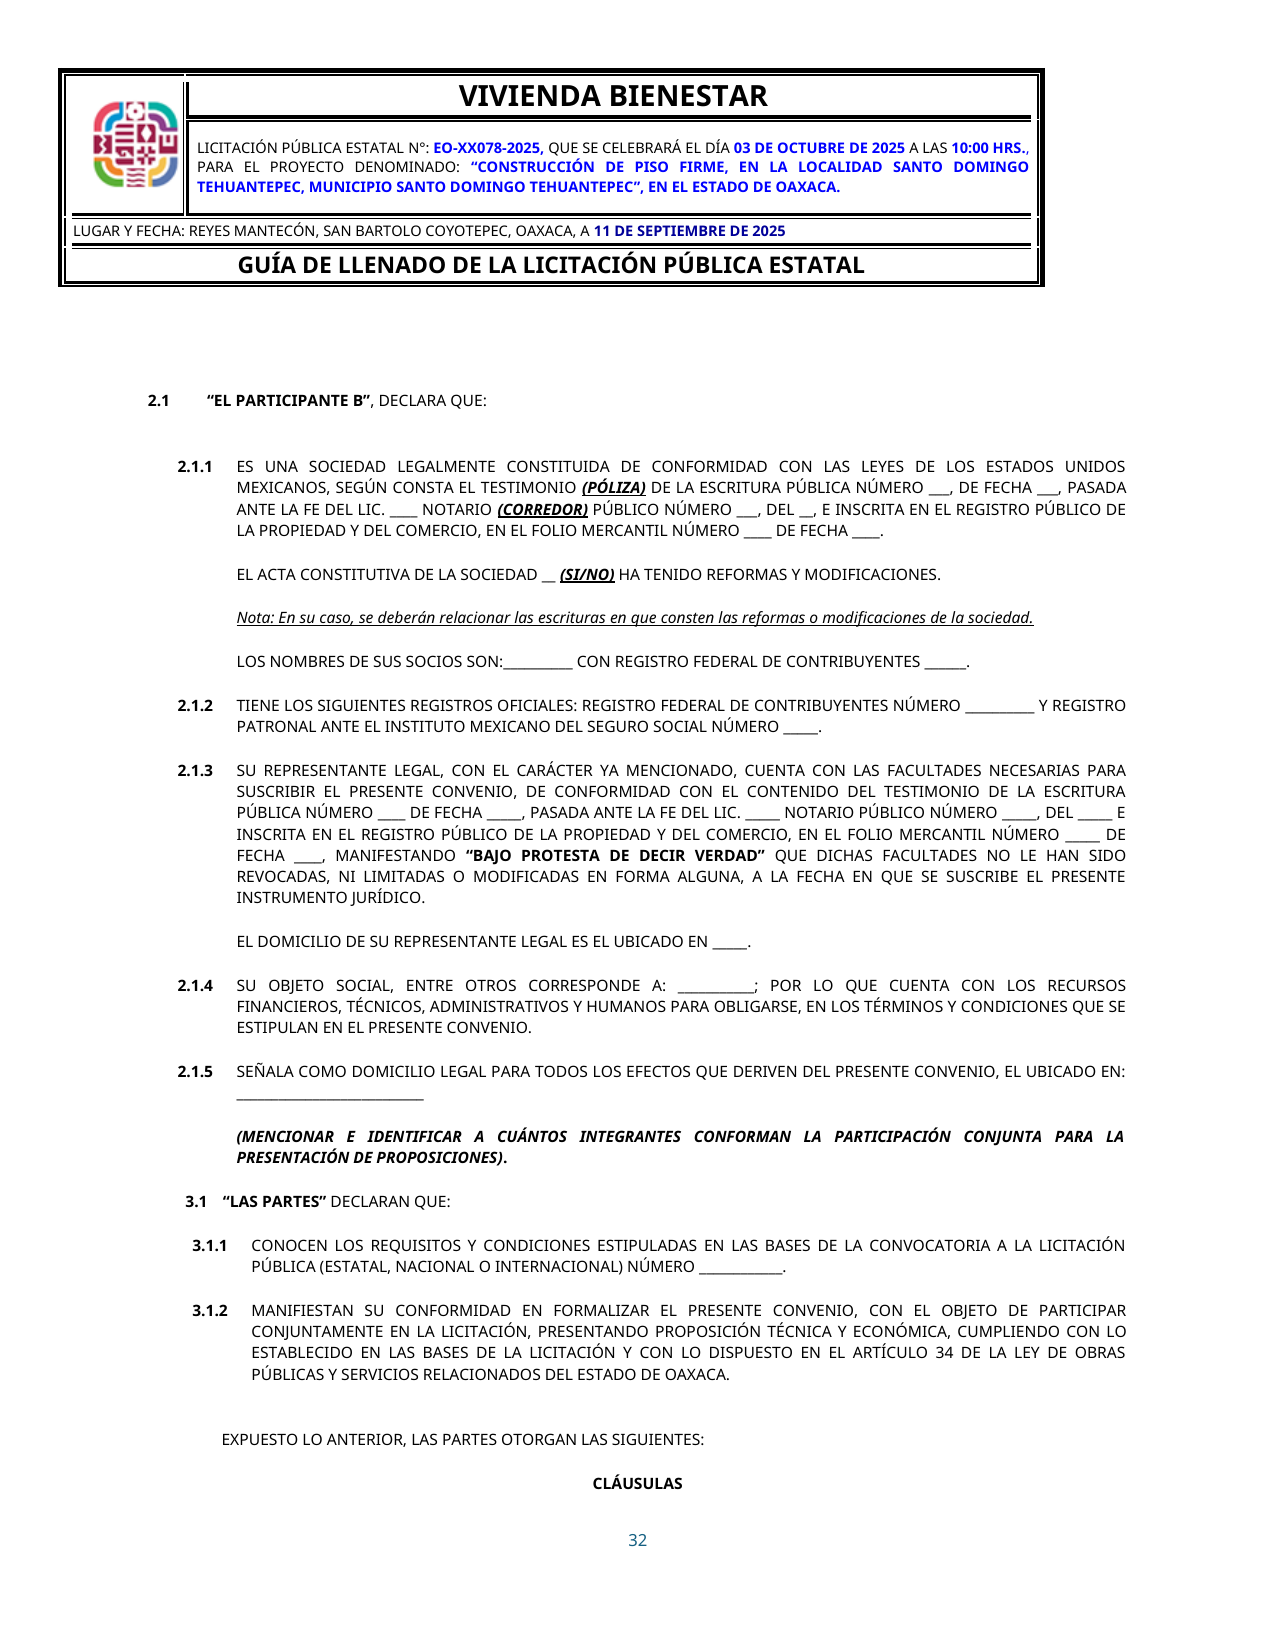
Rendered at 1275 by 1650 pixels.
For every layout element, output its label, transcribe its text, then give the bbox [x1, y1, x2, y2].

list “LAS PARTES” DECLARAN QUE: [185, 1191, 1127, 1212]
picture [184, 93, 189, 193]
text 2.1.3 SU REPRESENTANTE LEGAL, CON EL CARÁCTER YA MENCIONADO, CUENTA CON LAS FACULTADES NECESARIAS PARA SUSCRIBIR EL PRESENTE CONVENIO, DE CONFORMIDAD CON EL CONTENIDO DEL TESTIMONIO DE LA ESCRITURA PÚBLICA NÚMERO ____ DE FECHA _____, PASADA ANTE LA FE DEL LIC. _____ NOTARIO PÚBLICO NÚMERO _____, DEL _____ E INSCRITA EN EL REGISTRO PÚBLICO DE LA PROPIEDAD Y DEL COMERCIO, EN EL FOLIO MERCANTIL NÚMERO _____ DE FECHA ____, MANIFESTANDO “BAJO PROTESTA DE DECIR VERDAD” QUE DICHAS FACULTADES NO LE HAN SIDO REVOCADAS, NI LIMITADAS O MODIFICADAS EN FORMA ALGUNA, A LA FECHA EN QUE SE SUSCRIBE EL PRESENTE INSTRUMENTO JURÍDICO. [177, 759, 1127, 908]
text LOS NOMBRES DE SUS SOCIOS SON:__________ CON REGISTRO FEDERAL DE CONTRIBUYENTES ______. [236, 651, 1127, 672]
text 2.1.2 TIENE LOS SIGUIENTES REGISTROS OFICIALES: REGISTRO FEDERAL DE CONTRIBUYENTES NÚMERO __________ Y REGISTRO PATRONAL ANTE EL INSTITUTO MEXICANO DEL SEGURO SOCIAL NÚMERO _____. [177, 694, 1127, 737]
text EL ACTA CONSTITUTIVA DE LA SOCIEDAD __ (SI/NO) HA TENIDO REFORMAS Y MODIFICACIONES. [236, 563, 1127, 584]
text Nota: En su caso, se deberán relacionar las escrituras en que consten las reformas o modificaciones de la sociedad. [236, 607, 1127, 628]
picture [82, 93, 183, 193]
text EXPUESTO LO ANTERIOR, LAS PARTES OTORGAN LAS SIGUIENTES: [221, 1429, 1127, 1450]
text (MENCIONAR E IDENTIFICAR A CUÁNTOS INTEGRANTES CONFORMAN LA PARTICIPACIÓN CONJUNTA PARA LA PRESENTACIÓN DE PROPOSICIONES). [236, 1126, 1127, 1168]
text EL DOMICILIO DE SU REPRESENTANTE LEGAL ES EL UBICADO EN _____. [236, 931, 1127, 952]
text CLÁUSULAS [148, 1473, 1127, 1494]
text 3.1.2 MANIFIESTAN SU CONFORMIDAD EN FORMALIZAR EL PRESENTE CONVENIO, CON EL OBJETO DE PARTICIPAR CONJUNTAMENTE EN LA LICITACIÓN, PRESENTANDO PROPOSICIÓN TÉCNICA Y ECONÓMICA, CUMPLIENDO CON LO ESTABLECIDO EN LAS BASES DE LA LICITACIÓN Y CON LO DISPUESTO EN EL ARTÍCULO 34 DE LA LEY DE OBRAS PÚBLICAS Y SERVICIOS RELACIONADOS DEL ESTADO DE OAXACA. [192, 1299, 1127, 1384]
list CONOCEN LOS REQUISITOS Y CONDICIONES ESTIPULADAS EN LAS BASES DE LA CONVOCATORIA A LA LICITACIÓN PÚBLICA (ESTATAL, NACIONAL O INTERNACIONAL) NÚMERO ____________. [192, 1234, 1127, 1277]
text 2.1.1 ES UNA SOCIEDAD LEGALMENTE CONSTITUIDA DE CONFORMIDAD CON LAS LEYES DE LOS ESTADOS UNIDOS MEXICANOS, SEGÚN CONSTA EL TESTIMONIO (PÓLIZA) DE LA ESCRITURA PÚBLICA NÚMERO ___, DE FECHA ___, PASADA ANTE LA FE DEL LIC. ____ NOTARIO (CORREDOR) PÚBLICO NÚMERO ___, DEL __, E INSCRITA EN EL REGISTRO PÚBLICO DE LA PROPIEDAD Y DEL COMERCIO, EN EL FOLIO MERCANTIL NÚMERO ____ DE FECHA ____. [177, 456, 1127, 541]
text 2.1 “EL PARTICIPANTE B”, DECLARA QUE: [148, 390, 1127, 411]
text 2.1.5 SEÑALA COMO DOMICILIO LEGAL PARA TODOS LOS EFECTOS QUE DERIVEN DEL PRESENTE CONVENIO, EL UBICADO EN: ___________________________ [177, 1061, 1127, 1103]
text 2.1.4 SU OBJETO SOCIAL, ENTRE OTROS CORRESPONDE A: ___________; POR LO QUE CUENTA CON LOS RECURSOS FINANCIEROS, TÉCNICOS, ADMINISTRATIVOS Y HUMANOS PARA OBLIGARSE, EN LOS TÉRMINOS Y CONDICIONES QUE SE ESTIPULAN EN EL PRESENTE CONVENIO. [177, 974, 1127, 1038]
